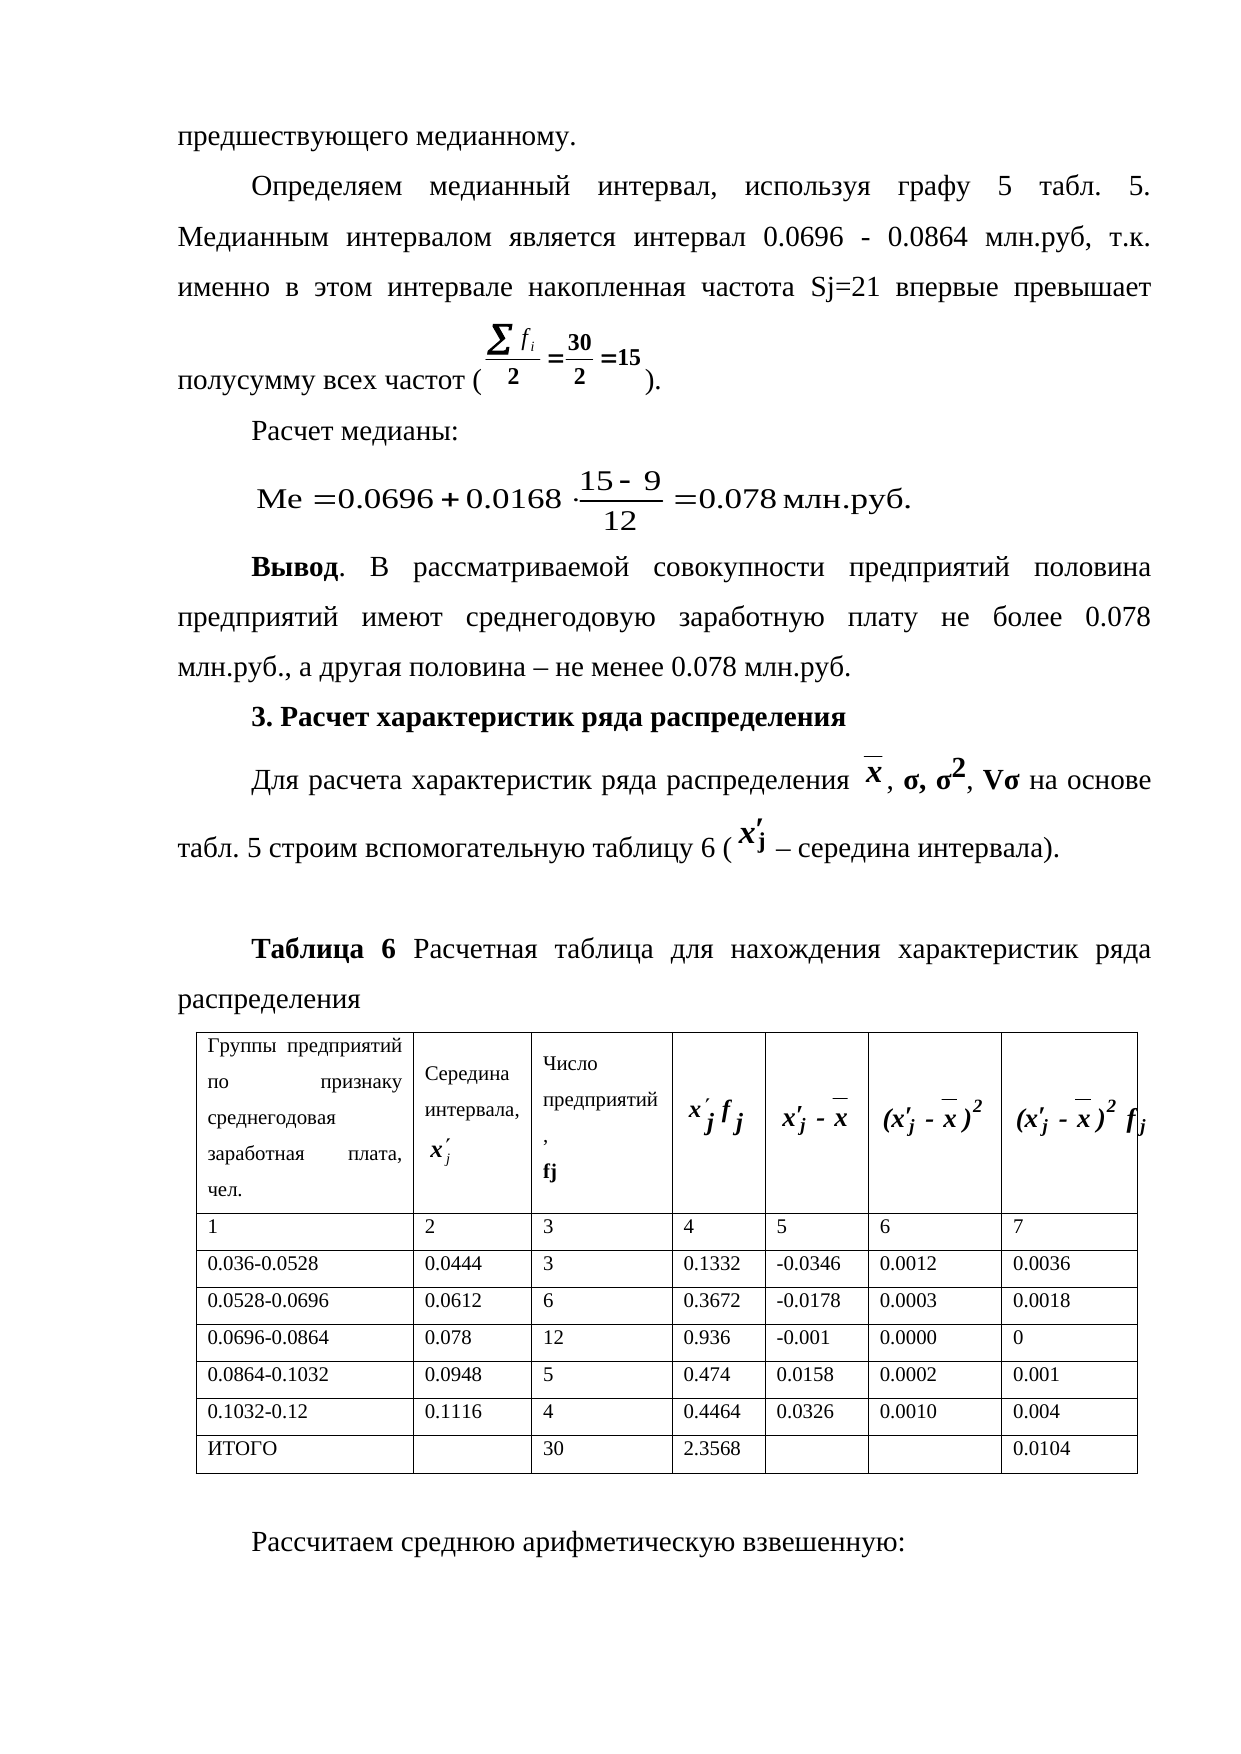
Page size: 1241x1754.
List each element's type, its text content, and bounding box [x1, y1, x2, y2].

table_cell 0.0104 [1002, 1436, 1137, 1472]
table_cell 0.0158 [766, 1362, 868, 1398]
table_header Середина интервала, [414, 1033, 531, 1213]
table_cell 3 [532, 1251, 672, 1287]
table_cell 0.1032-0.12 [197, 1399, 413, 1435]
table_cell 0.3672 [673, 1288, 765, 1324]
table_cell 0.0003 [869, 1288, 1001, 1324]
table_header [673, 1033, 765, 1213]
table_cell 2.3568 [673, 1436, 765, 1472]
table_cell 5 [532, 1362, 672, 1398]
text Вывод. В рассматриваемой совокупности предприятий половина предприятий имеют среднегодовую заработную плату не более 0.078 млн.руб., а другая половина – не менее 0.078 млн.руб. [177, 549, 1152, 683]
table_cell 0.0444 [414, 1251, 531, 1287]
table_cell 0.036-0.0528 [197, 1251, 413, 1287]
table_header Число предприятий, fj [532, 1033, 672, 1213]
table_cell ИТОГО [197, 1436, 413, 1472]
table_cell 0.0002 [869, 1362, 1001, 1398]
table_cell 0.1332 [673, 1251, 765, 1287]
table_cell 2 [414, 1214, 531, 1250]
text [177, 118, 1152, 152]
table_cell [766, 1436, 868, 1472]
table_cell 0.0326 [766, 1399, 868, 1435]
table_cell 0.0036 [1002, 1251, 1137, 1287]
table_cell 4 [673, 1214, 765, 1250]
table_cell 0.078 [414, 1325, 531, 1361]
table_cell 0.0528-0.0696 [197, 1288, 413, 1324]
table_cell -0.001 [766, 1325, 868, 1361]
table_cell [414, 1436, 531, 1472]
text 3. Расчет характеристик ряда распределения [177, 699, 1152, 733]
text Расчет медианы: [177, 413, 1152, 446]
table_cell [869, 1436, 1001, 1472]
table_cell 0.0000 [869, 1325, 1001, 1361]
table_cell 0.004 [1002, 1399, 1137, 1435]
table_cell 0.0948 [414, 1362, 531, 1398]
table_cell 12 [532, 1325, 672, 1361]
table_cell 0.0010 [869, 1399, 1001, 1435]
table_cell 4 [532, 1399, 672, 1435]
table_cell 30 [532, 1436, 672, 1472]
table_cell 6 [532, 1288, 672, 1324]
table_cell 3 [532, 1214, 672, 1250]
table_cell 1 [197, 1214, 413, 1250]
table_cell 0.4464 [673, 1399, 765, 1435]
table_cell 5 [766, 1214, 868, 1250]
text Для расчета характеристик ряда распределения , σ, σ2, Vσ на основе табл. 5 строим вспомогательную таблицу 6 ( – середина интервала). [177, 750, 1152, 864]
table_cell 0.0864-0.1032 [197, 1362, 413, 1398]
text Рассчитаем среднюю арифметическую взвешенную: [177, 1524, 1152, 1557]
table_cell 6 [869, 1214, 1001, 1250]
table_cell -0.0178 [766, 1288, 868, 1324]
table_cell -0.0346 [766, 1251, 868, 1287]
table_cell 0.0012 [869, 1251, 1001, 1287]
table_cell 0.0696-0.0864 [197, 1325, 413, 1361]
table_cell 7 [1002, 1214, 1137, 1250]
table_header Группы предприятий по признаку среднегодовая заработная плата, чел. [197, 1033, 413, 1213]
table_header [766, 1033, 868, 1213]
table_cell 0.001 [1002, 1362, 1137, 1398]
table_cell 0.0018 [1002, 1288, 1137, 1324]
table_cell 0.936 [673, 1325, 765, 1361]
table_header [869, 1033, 1001, 1213]
text Определяем медианный интервал, используя графу 5 табл. 5. Медианным интервалом является интервал 0.0696 - 0.0864 млн.руб, т.к. именно в этом интервале накопленная частота Sj=21 впервые превышает полусумму всех частот (). [177, 168, 1152, 396]
table_cell 0 [1002, 1325, 1137, 1361]
table_cell 0.0612 [414, 1288, 531, 1324]
table_cell 0.474 [673, 1362, 765, 1398]
table_header [1002, 1033, 1137, 1213]
table_cell 0.1116 [414, 1399, 531, 1435]
text Таблица 6 Расчетная таблица для нахождения характеристик ряда распределения [177, 931, 1152, 1015]
